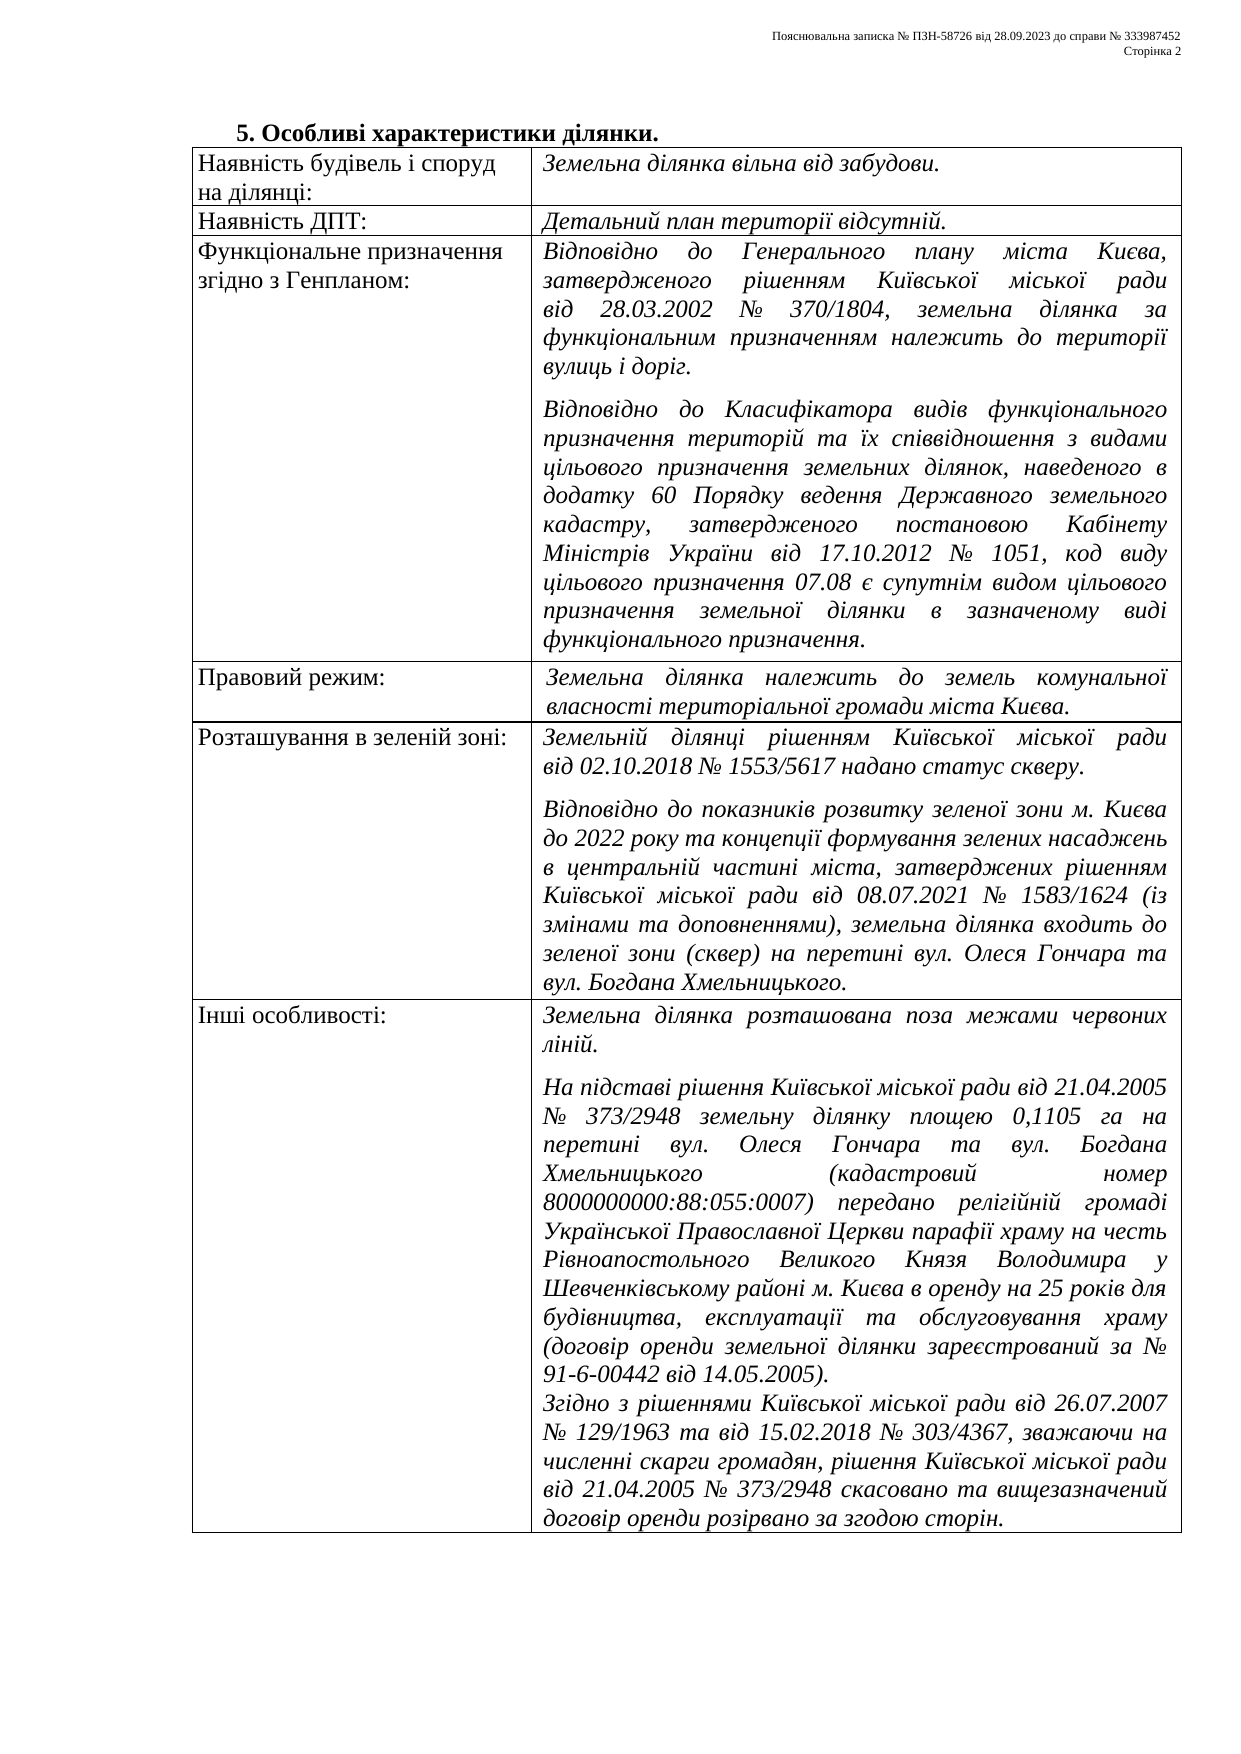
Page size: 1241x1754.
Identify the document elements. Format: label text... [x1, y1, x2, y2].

table_cell Відповідно до Генерального плану міста Києва, затвердженого рішенням Київської міської ради від 28.03.2002 № 370/1804, земельна ділянка за функціональним призначенням належить до території вулиць і доріг. Відповідно до Класифікатора видів функціонального призначення територій та їх співвідношення з видами цільового призначення земельних ділянок, наведеного в додатку 60 Порядку ведення Державного земельного кадастру, затвердженого постановою Кабінету Міністрів України від 17.10.2012 № 1051, код виду цільового призначення 07.08 є супутнім видом цільового призначення земельної ділянки в зазначеному виді функціонального призначення. [532, 236, 1181, 661]
table_cell Розташування в зеленій зоні: [193, 723, 531, 999]
table_cell Детальний план території відсутній. [532, 206, 1181, 235]
table_header Наявність будівель і споруд на ділянці: [193, 148, 531, 205]
table_cell Правовий режим: [193, 662, 531, 721]
table_cell Інші особливості: [193, 1000, 531, 1532]
table_cell Наявність ДПТ: [193, 206, 531, 235]
table_cell Земельна ділянка розташована поза межами червоних ліній. На підставі рішення Київської міської ради від 21.04.2005 № 373/2948 земельну ділянку площею 0,1105 га на перетині вул. Олеся Гончара та вул. Богдана Хмельницького (кадастровий номер 8000000000:88:055:0007) передано релігійній громаді Української Православної Церкви парафії храму на честь Рівноапостольного Великого Князя Володимира у Шевченківському районі м. Києва в оренду на 25 років для будівництва, експлуатації та обслуговування храму (договір оренди земельної ділянки зареєстрований за № 91-6-00442 від 14.05.2005). Згідно з рішеннями Київської міської ради від 26.07.2007 № 129/1963 та від 15.02.2018 № 303/4367, зважаючи на численні скарги громадян, рішення Київської міської ради від 21.04.2005 № 373/2948 скасовано та вищезазначений договір оренди розірвано за згодою сторін. [532, 1000, 1181, 1532]
table_cell Земельна ділянка належить до земель комунальної власності територіальної громади міста Києва. [532, 662, 1181, 721]
table_cell Земельній ділянці рішенням Київської міської ради від 02.10.2018 № 1553/5617 надано статус скверу. Відповідно до показників розвитку зеленої зони м. Києва до 2022 року та концепції формування зелених насаджень в центральній частині міста, затверджених рішенням Київської міської ради від 08.07.2021 № 1583/1624 (із змінами та доповненнями), земельна ділянка входить до зеленої зони (сквер) на перетині вул. Олеся Гончара та вул. Богдана Хмельницького. [532, 723, 1181, 999]
table_cell Функціональне призначення згідно з Генпланом: [193, 236, 531, 661]
table_header Земельна ділянка вільна від забудови. [532, 148, 1181, 205]
text 5. Особливі характеристики ділянки. [177, 118, 1181, 147]
